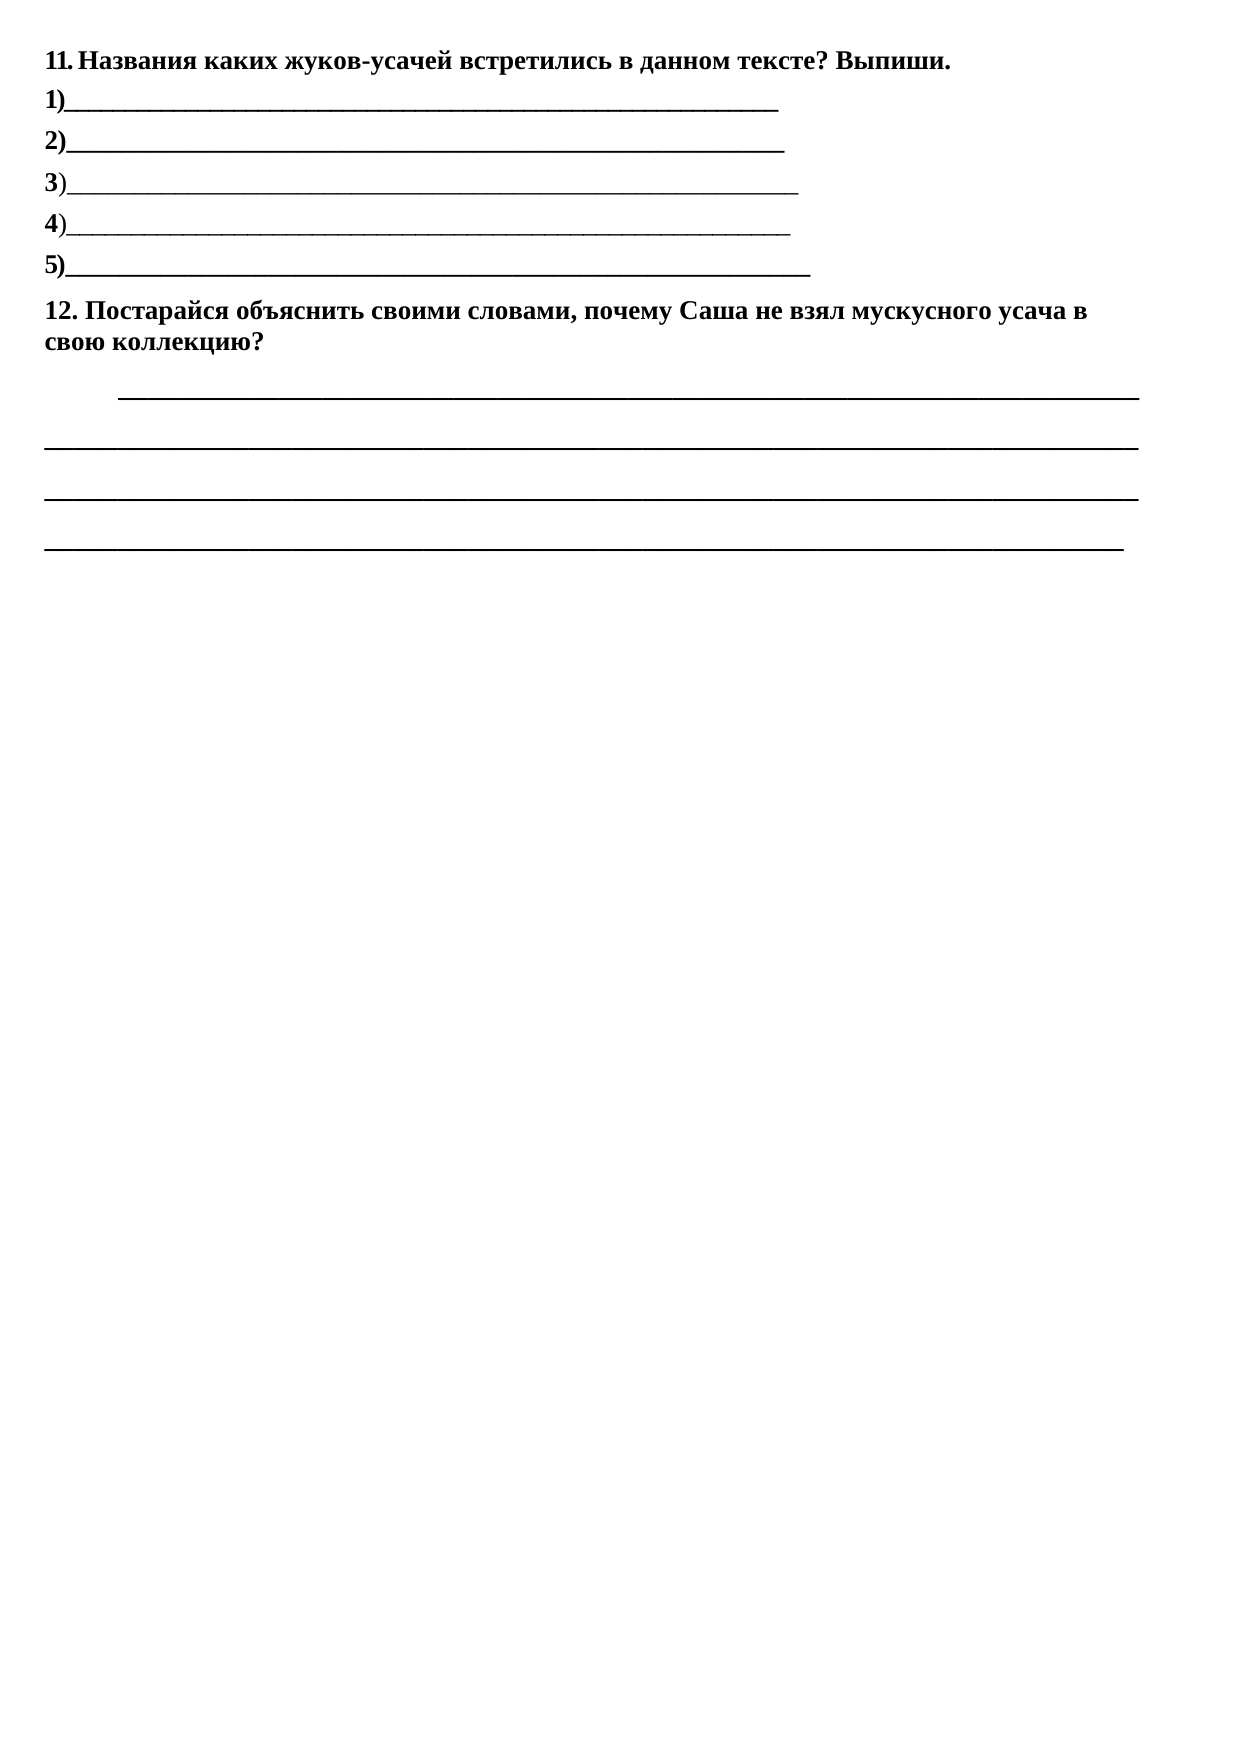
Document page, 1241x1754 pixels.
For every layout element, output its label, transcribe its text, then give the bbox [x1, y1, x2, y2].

text 12. Постарайся объяснить своими словами, почему Саша не взял мускусного усача в свою коллекцию? [44, 294, 1152, 357]
text 11. Названия каких жуков-усачей встретились в данном тексте? Выпиши. [44, 44, 1152, 76]
text 5) [44, 241, 1152, 282]
text 3)______________________________________________________ [44, 158, 1152, 199]
text 1)___________________________________________________________ [44, 76, 1152, 117]
text 2)_____________________________________________________ [44, 117, 1152, 158]
text 4)________________________________________________________ [44, 200, 1152, 241]
text ______________________________________________________________________________________________________________________________________________________________________________________________________________________________________________________________________________________________________ [44, 369, 1152, 553]
